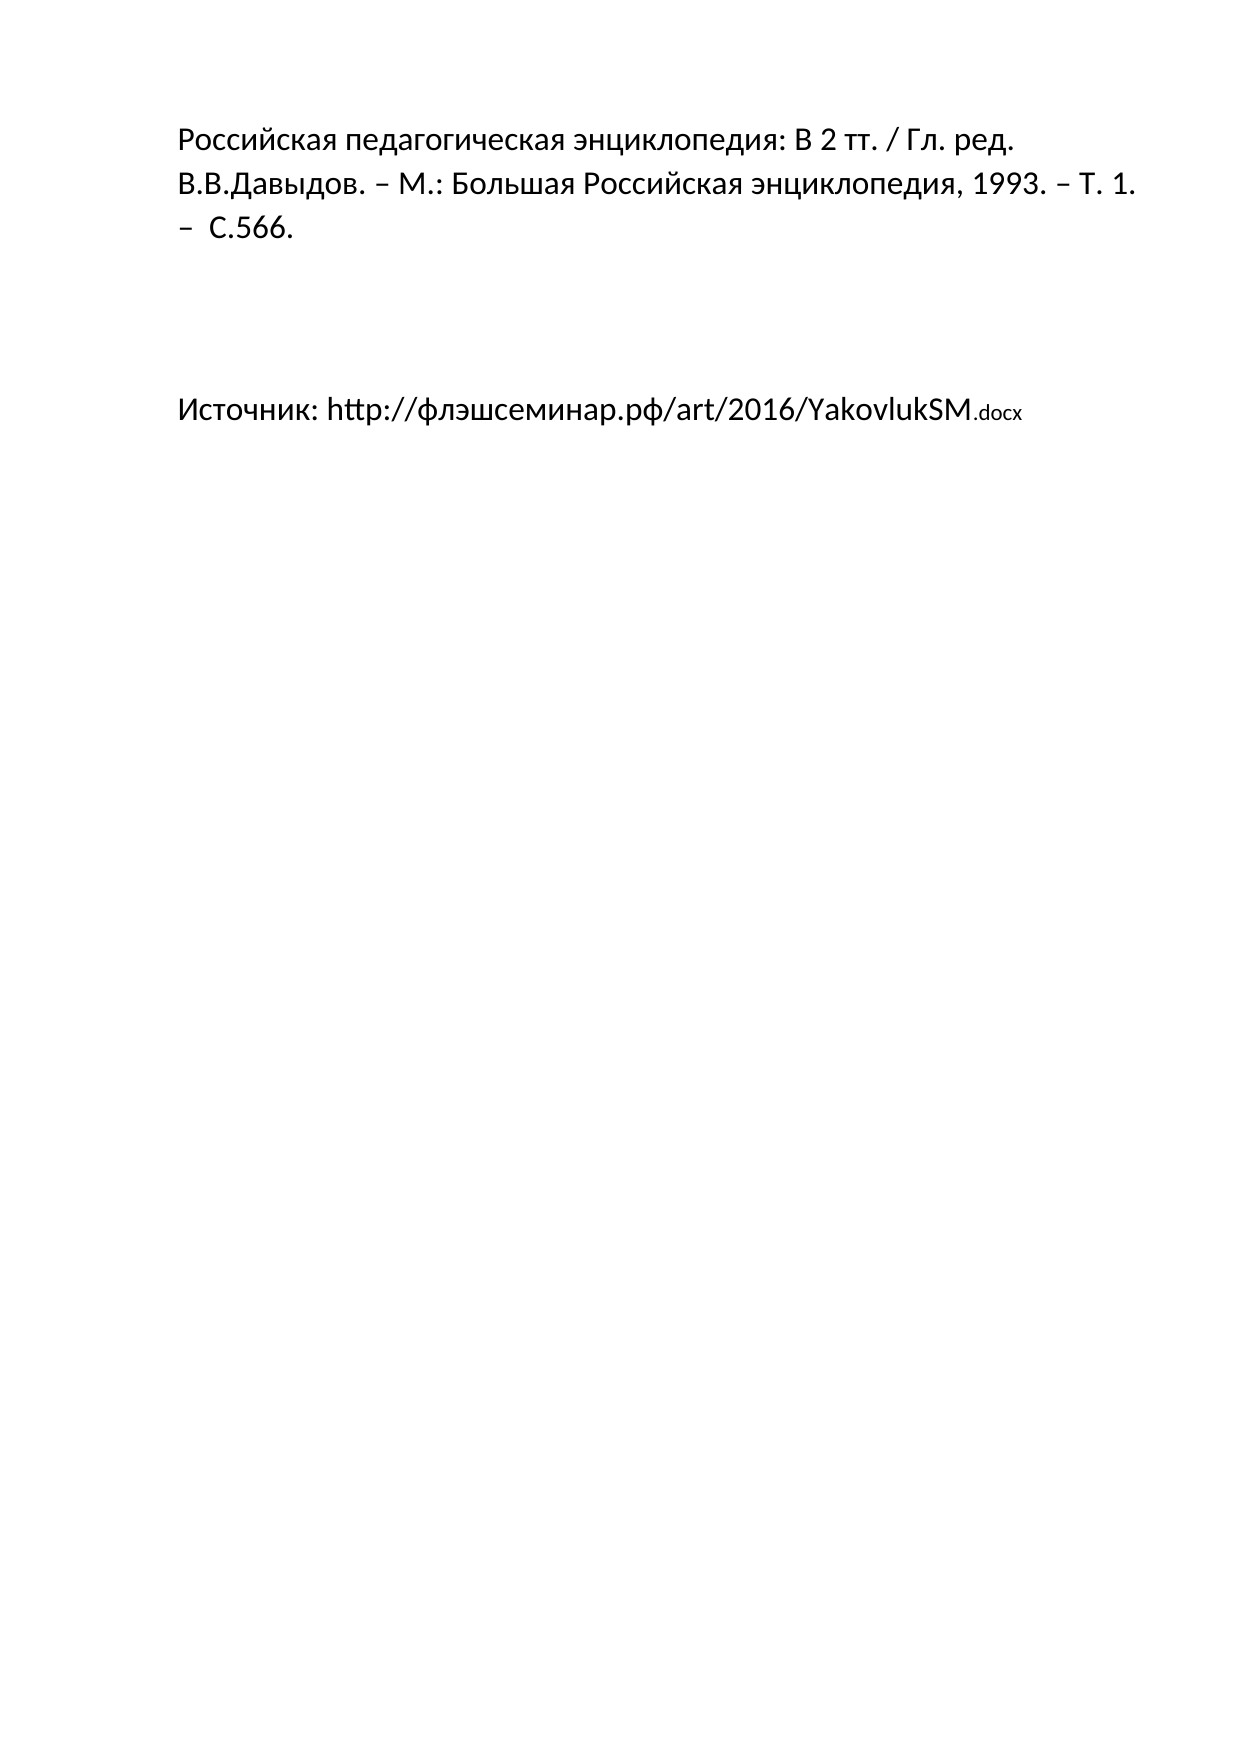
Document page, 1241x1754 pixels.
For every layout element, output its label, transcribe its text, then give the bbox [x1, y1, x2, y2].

text Российская педагогическая энциклопедия: В 2 тт. / Гл. ред. В.В.Давыдов. – М.: Большая Российская энциклопедия, 1993. – Т. 1. – С.566. [177, 118, 1152, 247]
text Источник: http://флэшсеминар.рф/art/2016/YakovlukSM.docx [177, 388, 1152, 429]
